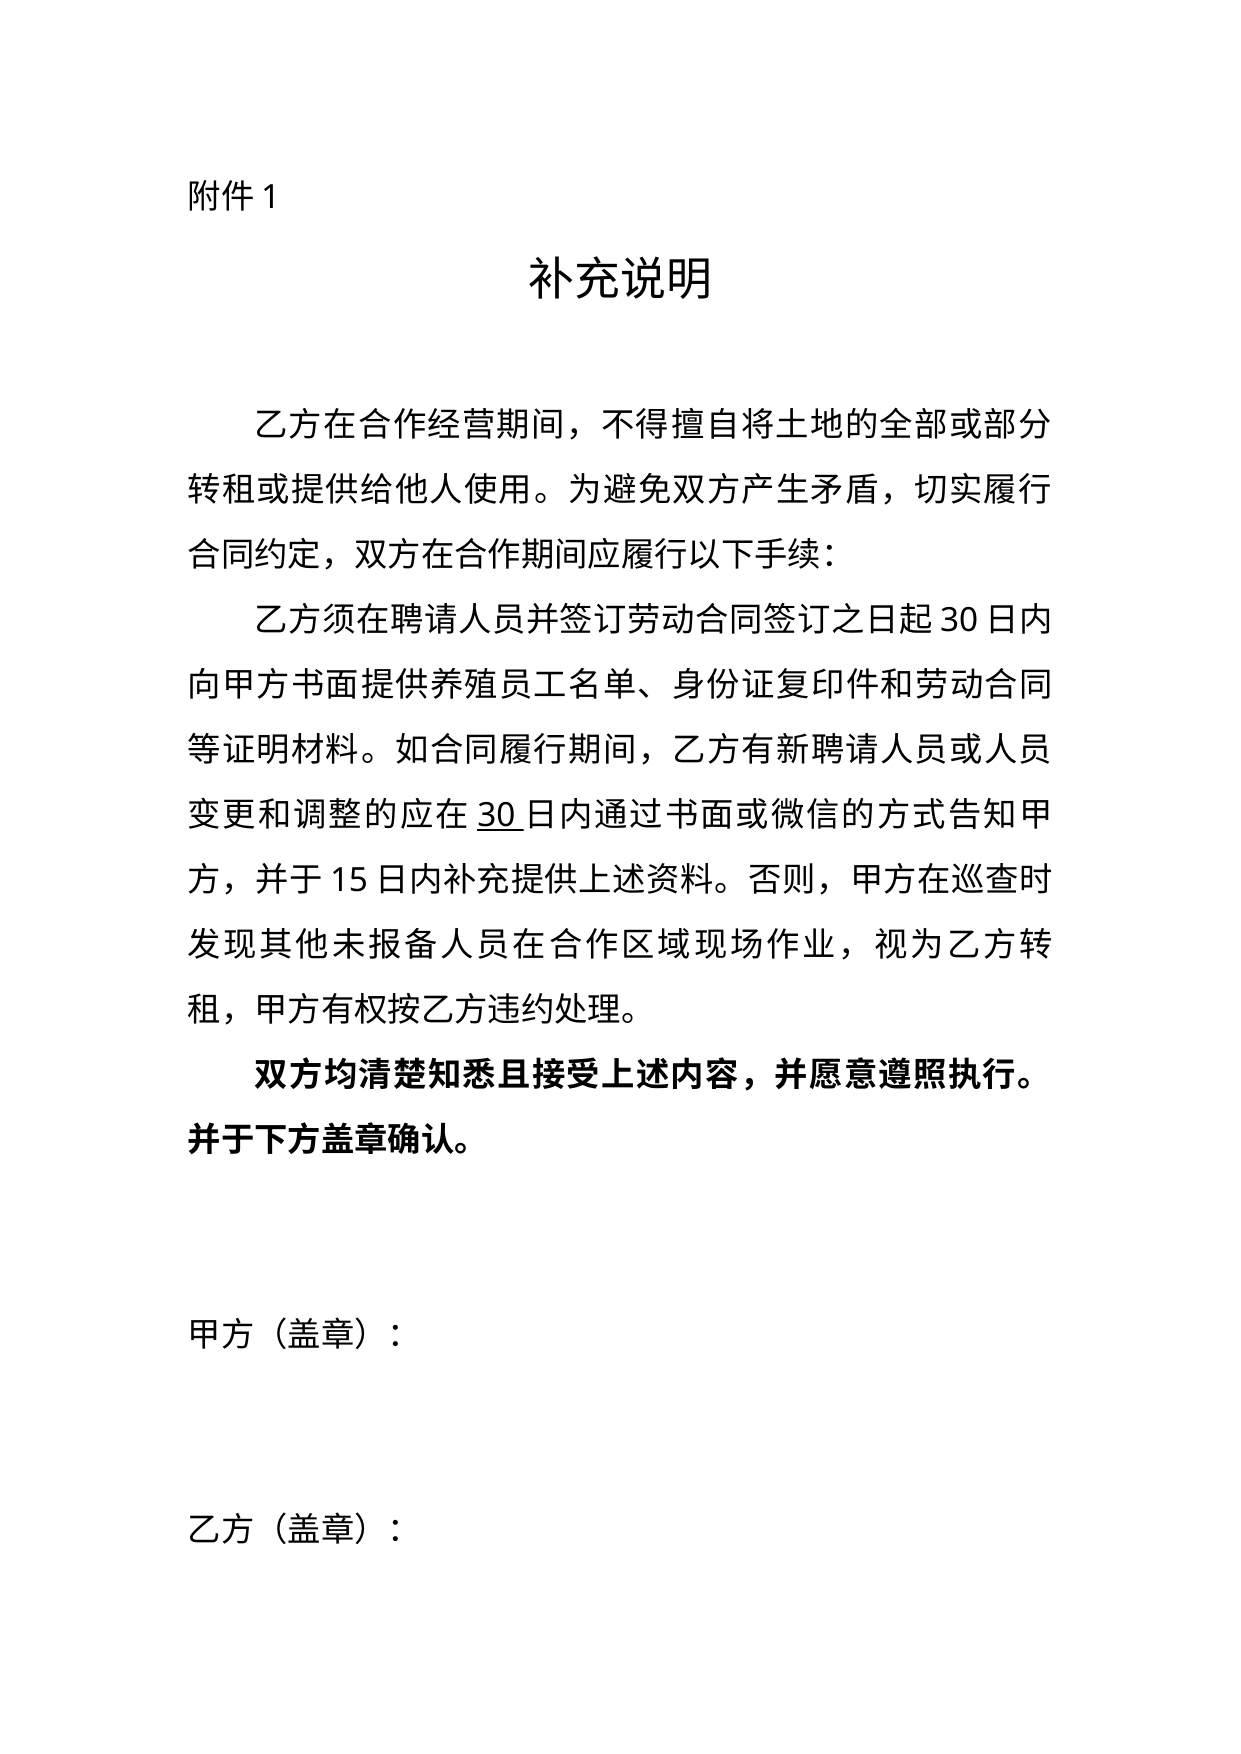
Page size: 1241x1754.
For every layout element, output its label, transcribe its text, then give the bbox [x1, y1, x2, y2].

text 乙方（盖章）： [187, 1494, 1053, 1559]
text 双方均清楚知悉且接受上述内容，并愿意遵照执行。并于下方盖章确认。 [187, 1039, 1053, 1169]
text 补充说明 [187, 227, 1053, 324]
text 乙方在合作经营期间，不得擅自将土地的全部或部分转租或提供给他人使用。为避免双方产生矛盾，切实履行合同约定，双方在合作期间应履行以下手续： [187, 389, 1053, 584]
text 乙方须在聘请人员并签订劳动合同签订之日起30日内向甲方书面提供养殖员工名单、身份证复印件和劳动合同等证明材料。如合同履行期间，乙方有新聘请人员或人员变更和调整的应在30日内通过书面或微信的方式告知甲方，并于15日内补充提供上述资料。否则，甲方在巡查时发现其他未报备人员在合作区域现场作业，视为乙方转租，甲方有权按乙方违约处理。 [187, 584, 1053, 1039]
text 附件1 [187, 162, 1053, 227]
text 甲方（盖章）： [187, 1299, 1053, 1364]
